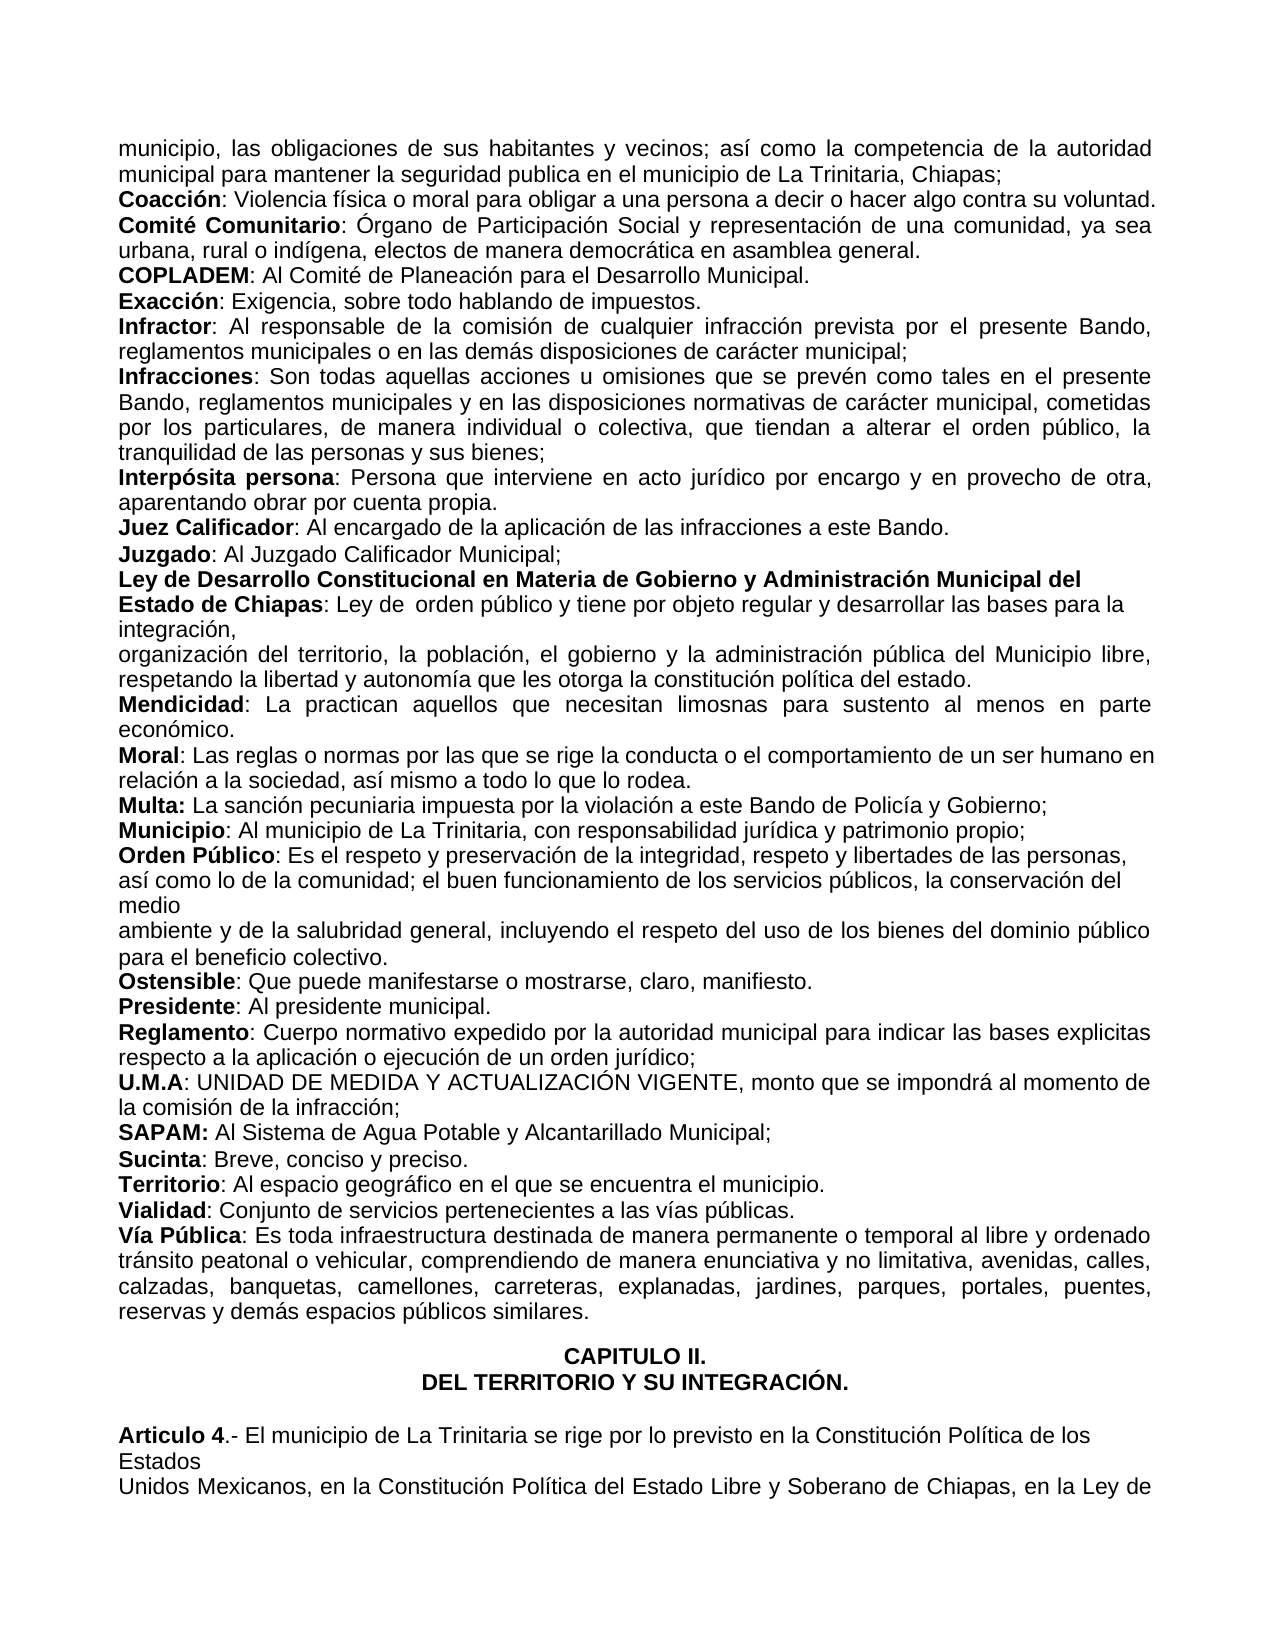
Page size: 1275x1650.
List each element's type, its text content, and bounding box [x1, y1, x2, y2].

text calzadas, banquetas, camellones, carreteras, explanadas, jardines, parques, portales, puentes, reservas y demás espacios públicos similares. [118, 1274, 1156, 1324]
text Municipio: Al municipio de La Trinitaria, con responsabilidad jurídica y patrimonio propio; [118, 818, 1171, 843]
text Ley de Desarrollo Constitucional en Materia de Gobierno y Administración Municipal del Estado de Chiapas: Ley de orden público y tiene por objeto regular y desarrollar las bases para la integración, [118, 567, 1156, 642]
text Exacción: Exigencia, sobre todo hablando de impuestos. [118, 288, 1171, 314]
text Articulo 4.- El municipio de La Trinitaria se rige por lo previsto en la Constitución Política de los Estados [118, 1422, 1171, 1475]
text Ostensible: Que puede manifestarse o mostrarse, claro, manifiesto. [118, 970, 1171, 995]
text U.M.A: UNIDAD DE MEDIDA Y ACTUALIZACIÓN VIGENTE, monto que se impondrá al momento de la comisión de la infracción; [118, 1071, 1155, 1121]
text Mendicidad: La practican aquellos que necesitan limosnas para sustento al menos en parte económico. [118, 693, 1156, 743]
text CAPITULO II. [560, 1343, 710, 1369]
text Sucinta: Breve, conciso y preciso. [118, 1146, 1171, 1172]
text Orden Público: Es el respeto y preservación de la integridad, respeto y libertades de las personas, así como lo de la comunidad; el buen funcionamiento de los servicios públicos, la conservación del medio [118, 843, 1156, 918]
text para el beneficio colectivo. [118, 943, 1171, 970]
text Vía Pública: Es toda infraestructura destinada de manera permanente o temporal al libre y ordenado tránsito peatonal o vehicular, comprendiendo de manera enunciativa y no limitativa, avenidas, calles, [118, 1224, 1155, 1274]
text organización del territorio, la población, el gobierno y la administración pública del Municipio libre, [118, 642, 1171, 667]
text Multa: La sanción pecuniaria impuesta por la violación a este Bando de Policía y Gobierno; [118, 793, 1171, 818]
text Coacción: Violencia física o moral para obligar a una persona a decir o hacer algo contra su voluntad. [118, 187, 1171, 212]
text Reglamento: Cuerpo normativo expedido por la autoridad municipal para indicar las bases explicitas respecto a la aplicación o ejecución de un orden jurídico; [118, 1020, 1155, 1070]
text SAPAM: Al Sistema de Agua Potable y Alcantarillado Municipal; [118, 1121, 1171, 1146]
text Territorio: Al espacio geográfico en el que se encuentra el municipio. [118, 1172, 1171, 1197]
text Juez Calificador: Al encargado de la aplicación de las infracciones a este Bando. [118, 516, 1171, 541]
text Bando, reglamentos municipales y en las disposiciones normativas de carácter municipal, cometidas por los particulares, de manera individual o colectiva, que tiendan a alterar el orden público, la [118, 390, 1156, 440]
text Interpósita persona: Persona que interviene en acto jurídico por encargo y en provecho de otra, aparentando obrar por cuenta propia. [118, 466, 1155, 516]
text COPLADEM: Al Comité de Planeación para el Desarrollo Municipal. [118, 263, 1171, 288]
text Comité Comunitario: Órgano de Participación Social y representación de una comunidad, ya sea urbana, rural o indígena, electos de manera democrática en asamblea general. [118, 213, 1155, 263]
text DEL TERRITORIO Y SU INTEGRACIÓN. [418, 1369, 852, 1396]
text respetando la libertad y autonomía que les otorga la constitución política del estado. [118, 667, 1171, 692]
text Unidos Mexicanos, en la Constitución Política del Estado Libre y Soberano de Chiapas, en la Ley de [118, 1475, 1171, 1500]
text Moral: Las reglas o normas por las que se rige la conducta o el comportamiento de un ser humano en relación a la sociedad, así mismo a todo lo que lo rodea. [118, 743, 1156, 793]
text Presidente: Al presidente municipal. [118, 995, 1171, 1020]
text Infracciones: Son todas aquellas acciones u omisiones que se prevén como tales en el presente [118, 365, 1171, 390]
text tranquilidad de las personas y sus bienes; [118, 440, 1171, 465]
text ambiente y de la salubridad general, incluyendo el respeto del uso de los bienes del dominio público [118, 918, 1171, 943]
text Vialidad: Conjunto de servicios pertenecientes a las vías públicas. [118, 1197, 1171, 1223]
text Juzgado: Al Juzgado Calificador Municipal; [118, 541, 1171, 567]
text municipio, las obligaciones de sus habitantes y vecinos; así como la competencia de la autoridad municipal para mantener la seguridad publica en el municipio de La Trinitaria, Chiapas; [118, 135, 1156, 187]
text Infractor: Al responsable de la comisión de cualquier infracción prevista por el presente Bando, reglamentos municipales o en las demás disposiciones de carácter municipal; [118, 315, 1155, 365]
